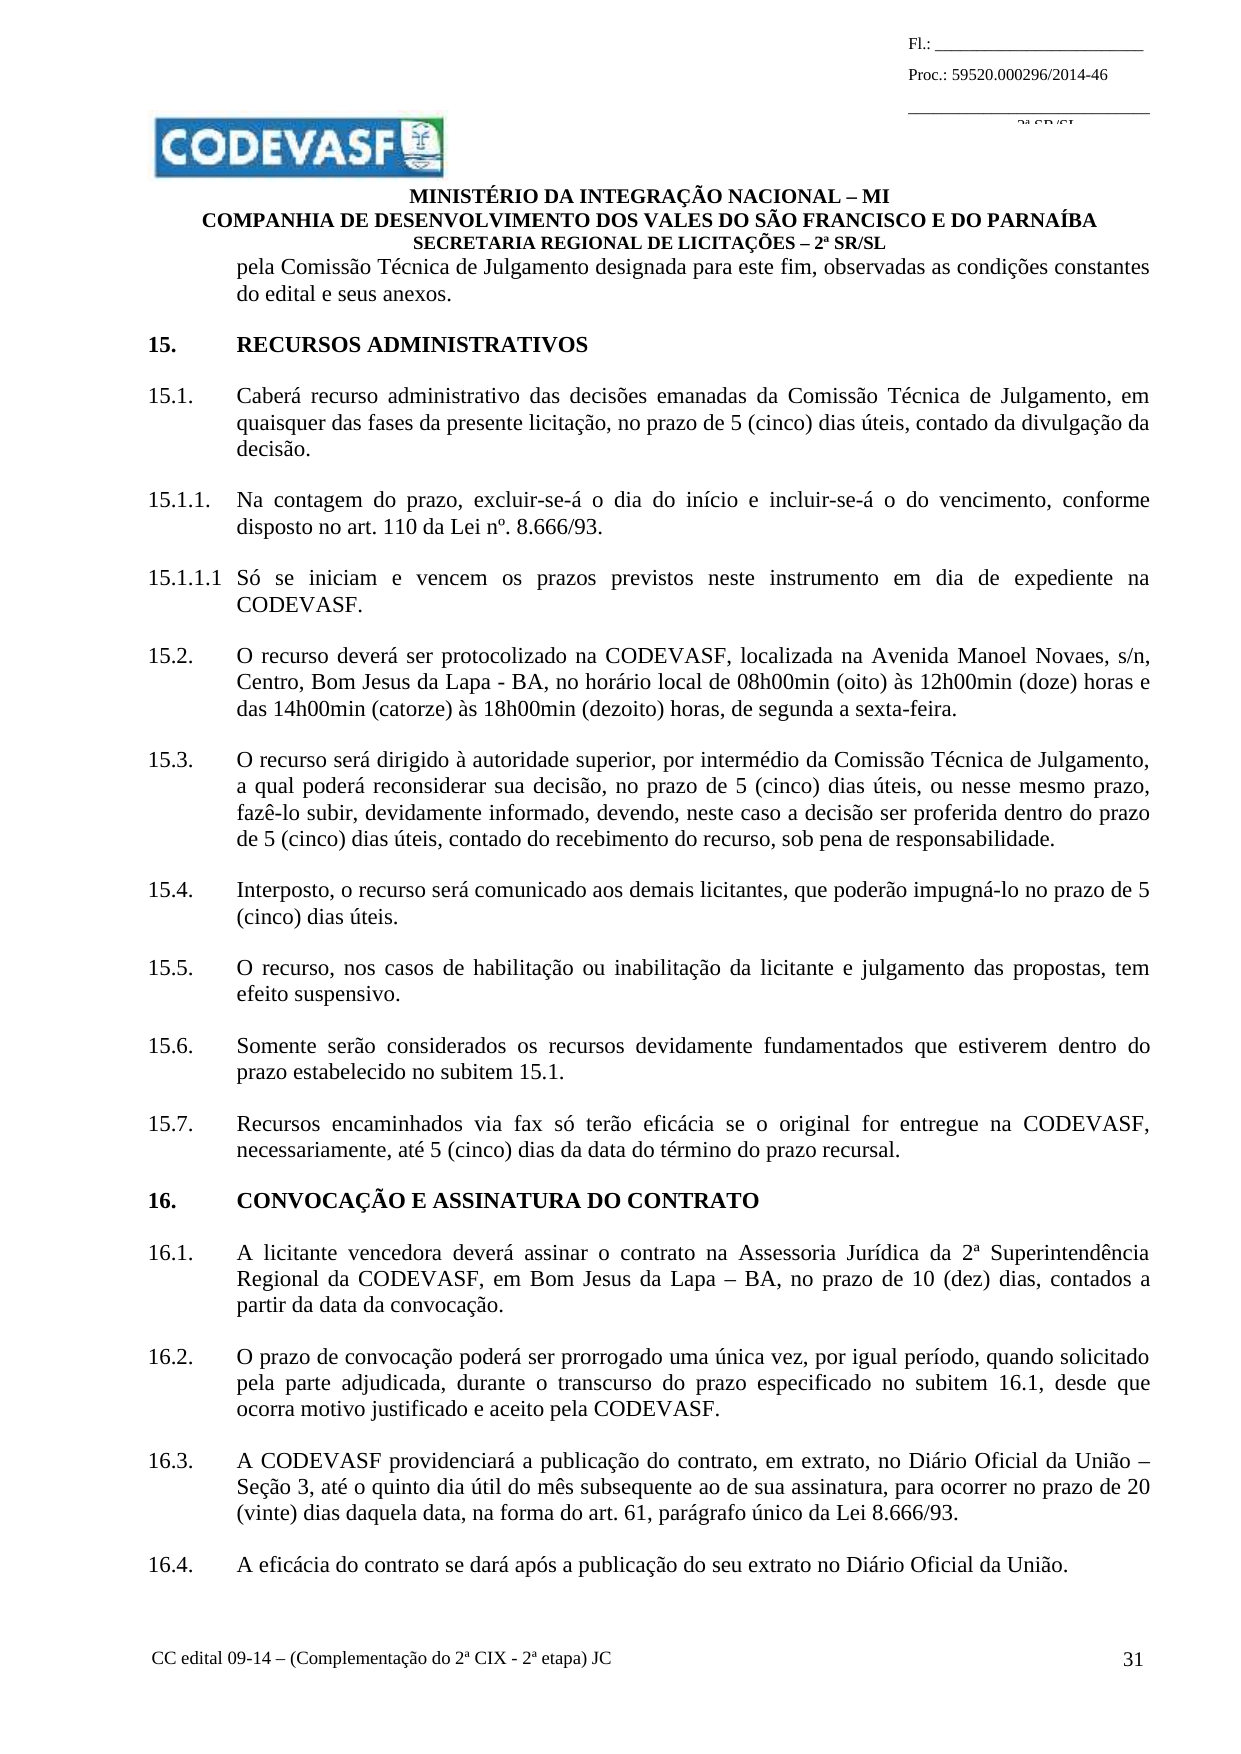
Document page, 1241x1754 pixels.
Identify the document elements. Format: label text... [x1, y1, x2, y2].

list A CODEVASF providenciará a publicação do contrato, em extrato, no Diário Oficial da União – Seção 3, até o quinto dia útil do mês subsequente ao de sua assinatura, para ocorrer no prazo de 20 (vinte) dias daquela data, na forma do art. 61, parágrafo único da Lei 8.666/93. [148, 1447, 1152, 1526]
list O recurso deverá ser protocolizado na CODEVASF, localizada na Avenida Manoel Novaes, s/n, Centro, Bom Jesus da Lapa - BA, no horário local de 08h00min (oito) às 12h00min (doze) horas e das 14h00min (catorze) às 18h00min (dezoito) horas, de segunda a sexta-feira. [148, 642, 1152, 721]
list O recurso, nos casos de habilitação ou inabilitação da licitante e julgamento das propostas, tem efeito suspensivo. [148, 954, 1152, 1007]
list CONVOCAÇÃO E ASSINATURA DO CONTRATO [148, 1187, 1152, 1214]
list A eficácia do contrato se dará após a publicação do seu extrato no Diário Oficial da União. [148, 1551, 1152, 1577]
list A licitante vencedora deverá assinar o contrato na Assessoria Jurídica da 2ª Superintendência Regional da CODEVASF, em Bom Jesus da Lapa – BA, no prazo de 10 (dez) dias, contados a partir da data da convocação. [148, 1239, 1152, 1318]
list Só se iniciam e vencem os prazos previstos neste instrumento em dia de expediente na CODEVASF. [148, 564, 1152, 617]
list Recursos encaminhados via fax só terão eficácia se o original for entregue na CODEVASF, necessariamente, até 5 (cinco) dias da data do término do prazo recursal. [148, 1109, 1152, 1162]
list Na contagem do prazo, excluir-se-á o dia do início e incluir-se-á o do vencimento, conforme disposto no art. 110 da Lei nº. 8.666/93. [148, 487, 1152, 539]
list RECURSOS ADMINISTRATIVOS [148, 331, 1152, 357]
list O prazo de convocação poderá ser prorrogado uma única vez, por igual período, quando solicitado pela parte adjudicada, durante o transcurso do prazo especificado no subitem 16.1, desde que ocorra motivo justificado e aceito pela CODEVASF. [148, 1343, 1152, 1422]
list Interposto, o recurso será comunicado aos demais licitantes, que poderão impugná-lo no prazo de 5 (cinco) dias úteis. [148, 876, 1152, 929]
list O recurso será dirigido à autoridade superior, por intermédio da Comissão Técnica de Julgamento, a qual poderá reconsiderar sua decisão, no prazo de 5 (cinco) dias úteis, ou nesse mesmo prazo, fazê-lo subir, devidamente informado, devendo, neste caso a decisão ser proferida dentro do prazo de 5 (cinco) dias úteis, contado do recebimento do recurso, sob pena de responsabilidade. [148, 746, 1152, 851]
list Caberá recurso administrativo das decisões emanadas da Comissão Técnica de Julgamento, em quaisquer das fases da presente licitação, no prazo de 5 (cinco) dias úteis, contado da divulgação da decisão. [148, 382, 1152, 462]
picture [147, 110, 450, 184]
list Somente serão considerados os recursos devidamente fundamentados que estiverem dentro do prazo estabelecido no subitem 15.1. [148, 1032, 1152, 1084]
